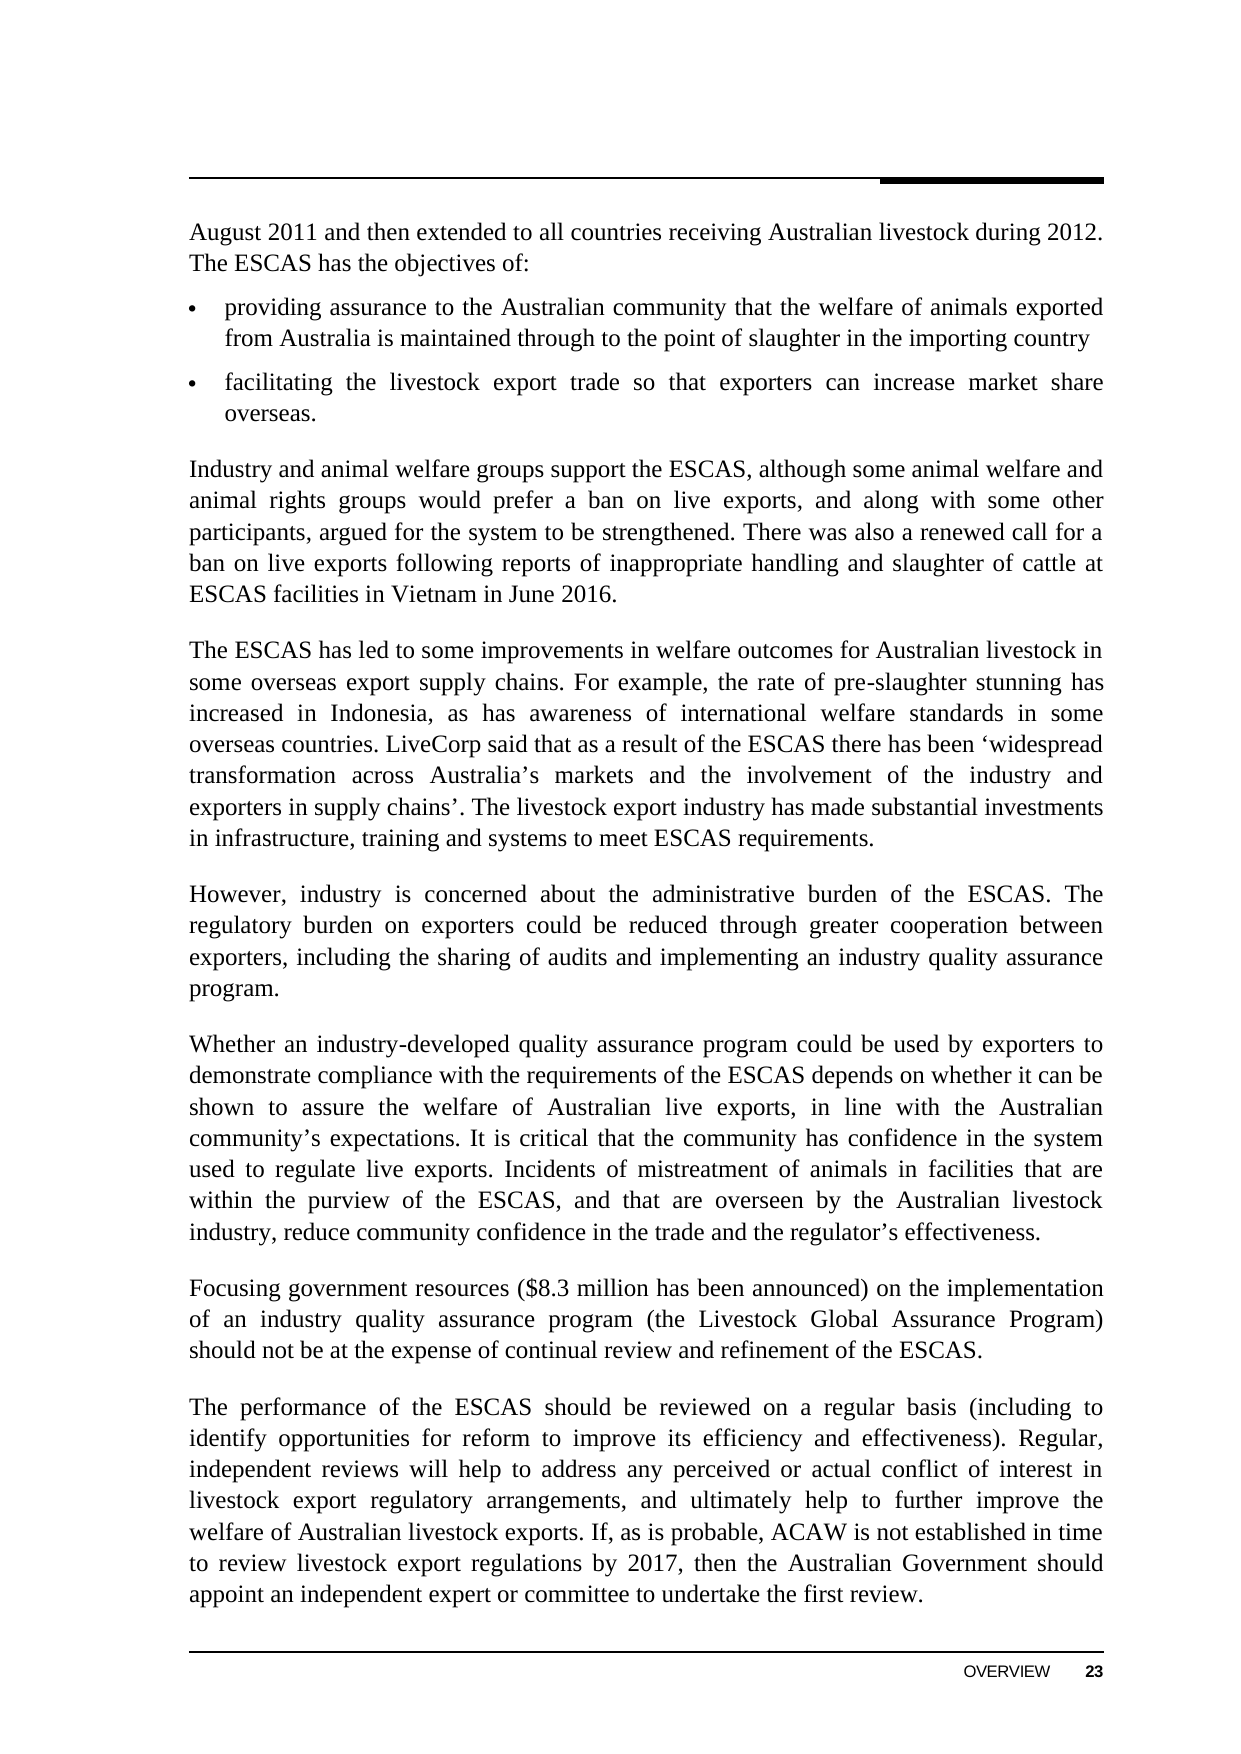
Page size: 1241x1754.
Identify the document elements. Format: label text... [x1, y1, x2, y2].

text Whether an industry-developed quality assurance program could be used by exporters to demonstrate compliance with the requirements of the ESCAS depends on whether it can be shown to assure the welfare of Australian live exports, in line with the Australian community’s expectations. It is critical that the community has confidence in the system used to regulate live exports. Incidents of mistreatment of animals in facilities that are within the purview of the ESCAS, and that are overseen by the Australian livestock industry, reduce community confidence in the trade and the regulator’s effectiveness. [189, 1027, 1104, 1246]
list facilitating the livestock export trade so that exporters can increase market share overseas. [189, 364, 1104, 427]
text Industry and animal welfare groups support the ESCAS, although some animal welfare and animal rights groups would prefer a ban on live exports, and along with some other participants, argued for the system to be strengthened. There was also a renewed call for a ban on live exports following reports of inappropriate handling and slaughter of cattle at ESCAS facilities in Vietnam in June 2016. [189, 452, 1104, 608]
text Focusing government resources ($8.3 million has been announced) on the implementation of an industry quality assurance program (the Livestock Global Assurance Program) should not be at the expense of continual review and refinement of the ESCAS. [189, 1271, 1104, 1364]
list providing assurance to the Australian community that the welfare of animals exported from Australia is maintained through to the point of slaughter in the importing country [189, 289, 1104, 352]
text The performance of the ESCAS should be reviewed on a regular basis (including to identify opportunities for reform to improve its efficiency and effectiveness). Regular, independent reviews will help to address any perceived or actual conflict of interest in livestock export regulatory arrangements, and ultimately help to further improve the welfare of Australian livestock exports. If, as is probable, ACAW is not established in time to review livestock export regulations by 2017, then the Australian Government should appoint an independent expert or committee to undertake the first review. [189, 1389, 1104, 1608]
text The ESCAS has led to some improvements in welfare outcomes for Australian livestock in some overseas export supply chains. For example, the rate of pre-slaughter stunning has increased in Indonesia, as has awareness of international welfare standards in some overseas countries. LiveCorp said that as a result of the ESCAS there has been ‘widespread transformation across Australia’s markets and the involvement of the industry and exporters in supply chains’. The livestock export industry has made substantial investments in infrastructure, training and systems to meet ESCAS requirements. [189, 633, 1104, 852]
text However, industry is concerned about the administrative burden of the ESCAS. The regulatory burden on exporters could be reduced through greater cooperation between exporters, including the sharing of audits and implementing an industry quality assurance program. [189, 877, 1104, 1002]
